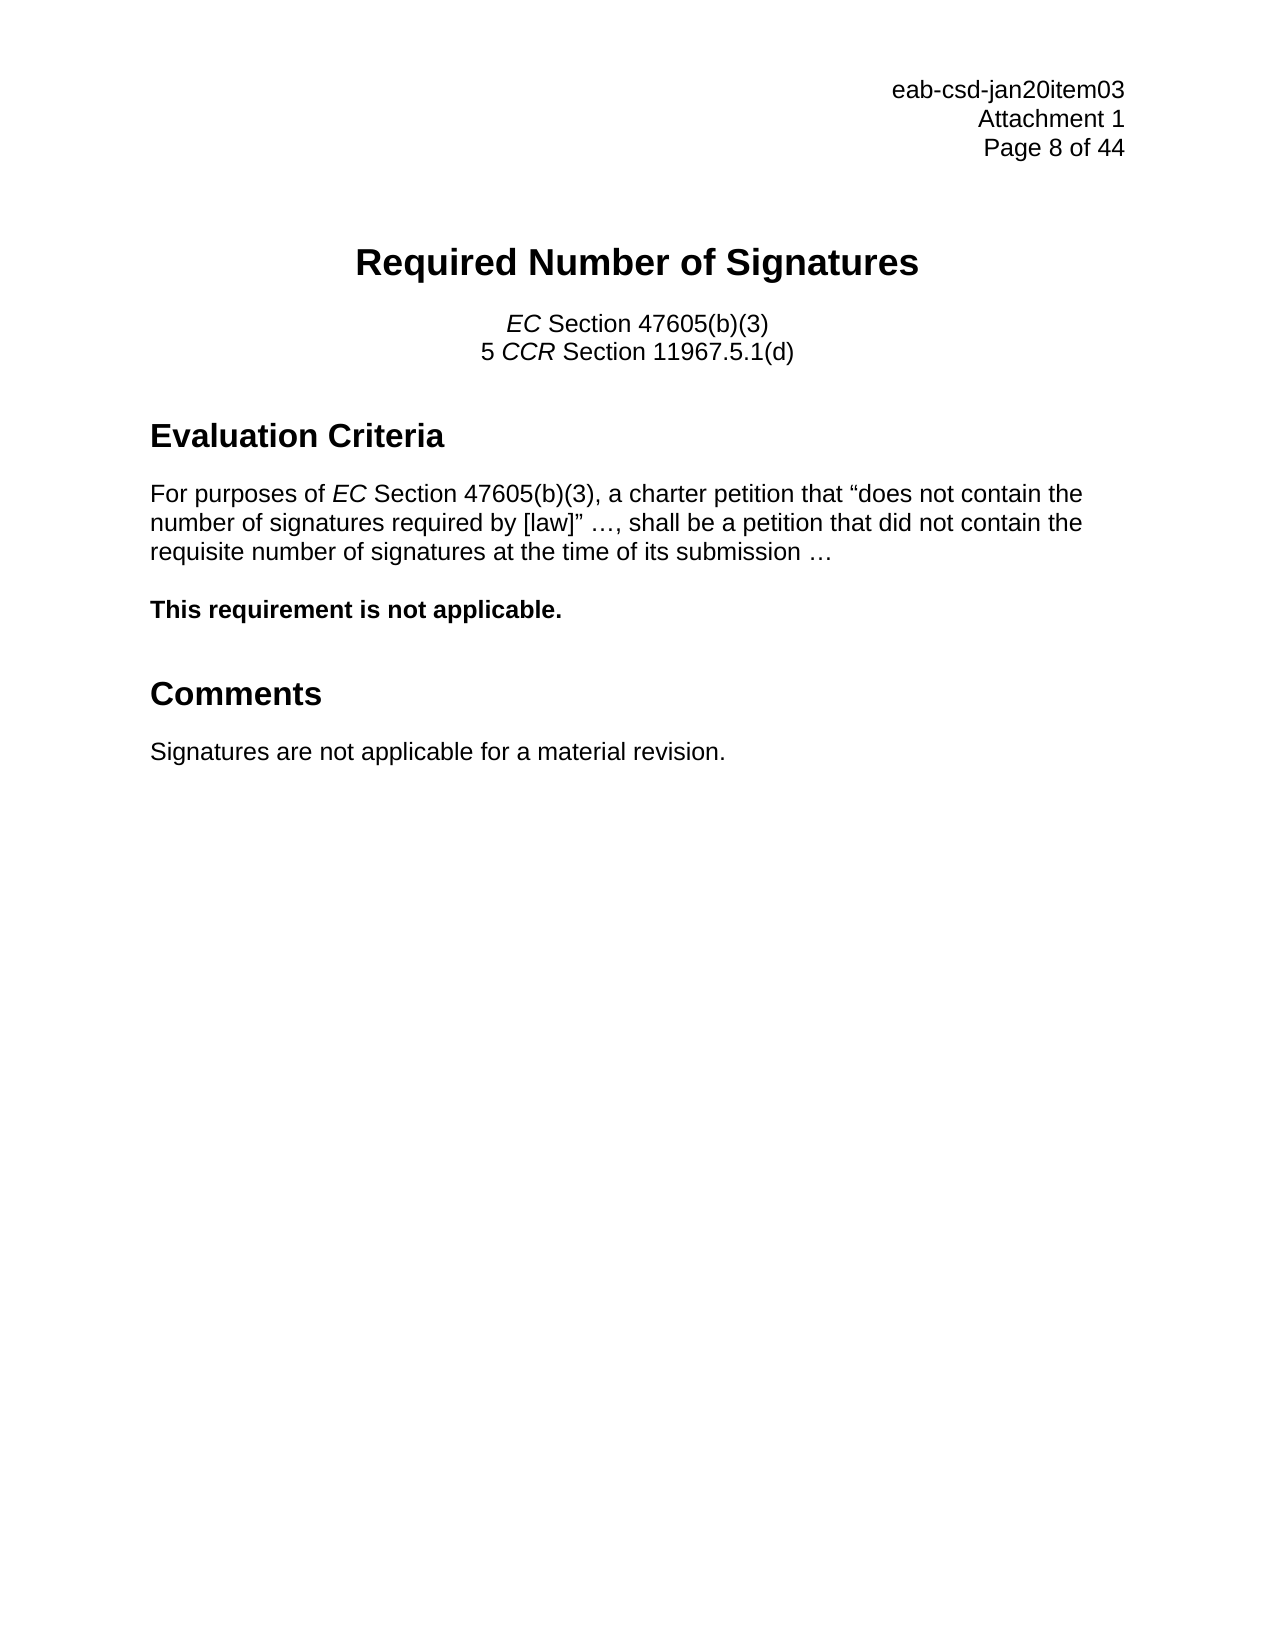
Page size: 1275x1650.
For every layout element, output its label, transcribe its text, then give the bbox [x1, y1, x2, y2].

text For purposes of EC Section 47605(b)(3), a charter petition that “does not contain the number of signatures required by [law]” …, shall be a petition that did not contain the requisite number of signatures at the time of its submission … [150, 479, 1125, 566]
subtitle Evaluation Criteria [150, 416, 1125, 454]
text Signatures are not applicable for a material revision. [150, 737, 1125, 766]
text This requirement is not applicable. [150, 595, 1125, 624]
text EC Section 47605(b)(3) [150, 308, 1125, 337]
subtitle Required Number of Signatures [150, 240, 1125, 283]
subtitle Comments [150, 674, 1125, 712]
text 5 CCR Section 11967.5.1(d) [150, 337, 1125, 366]
